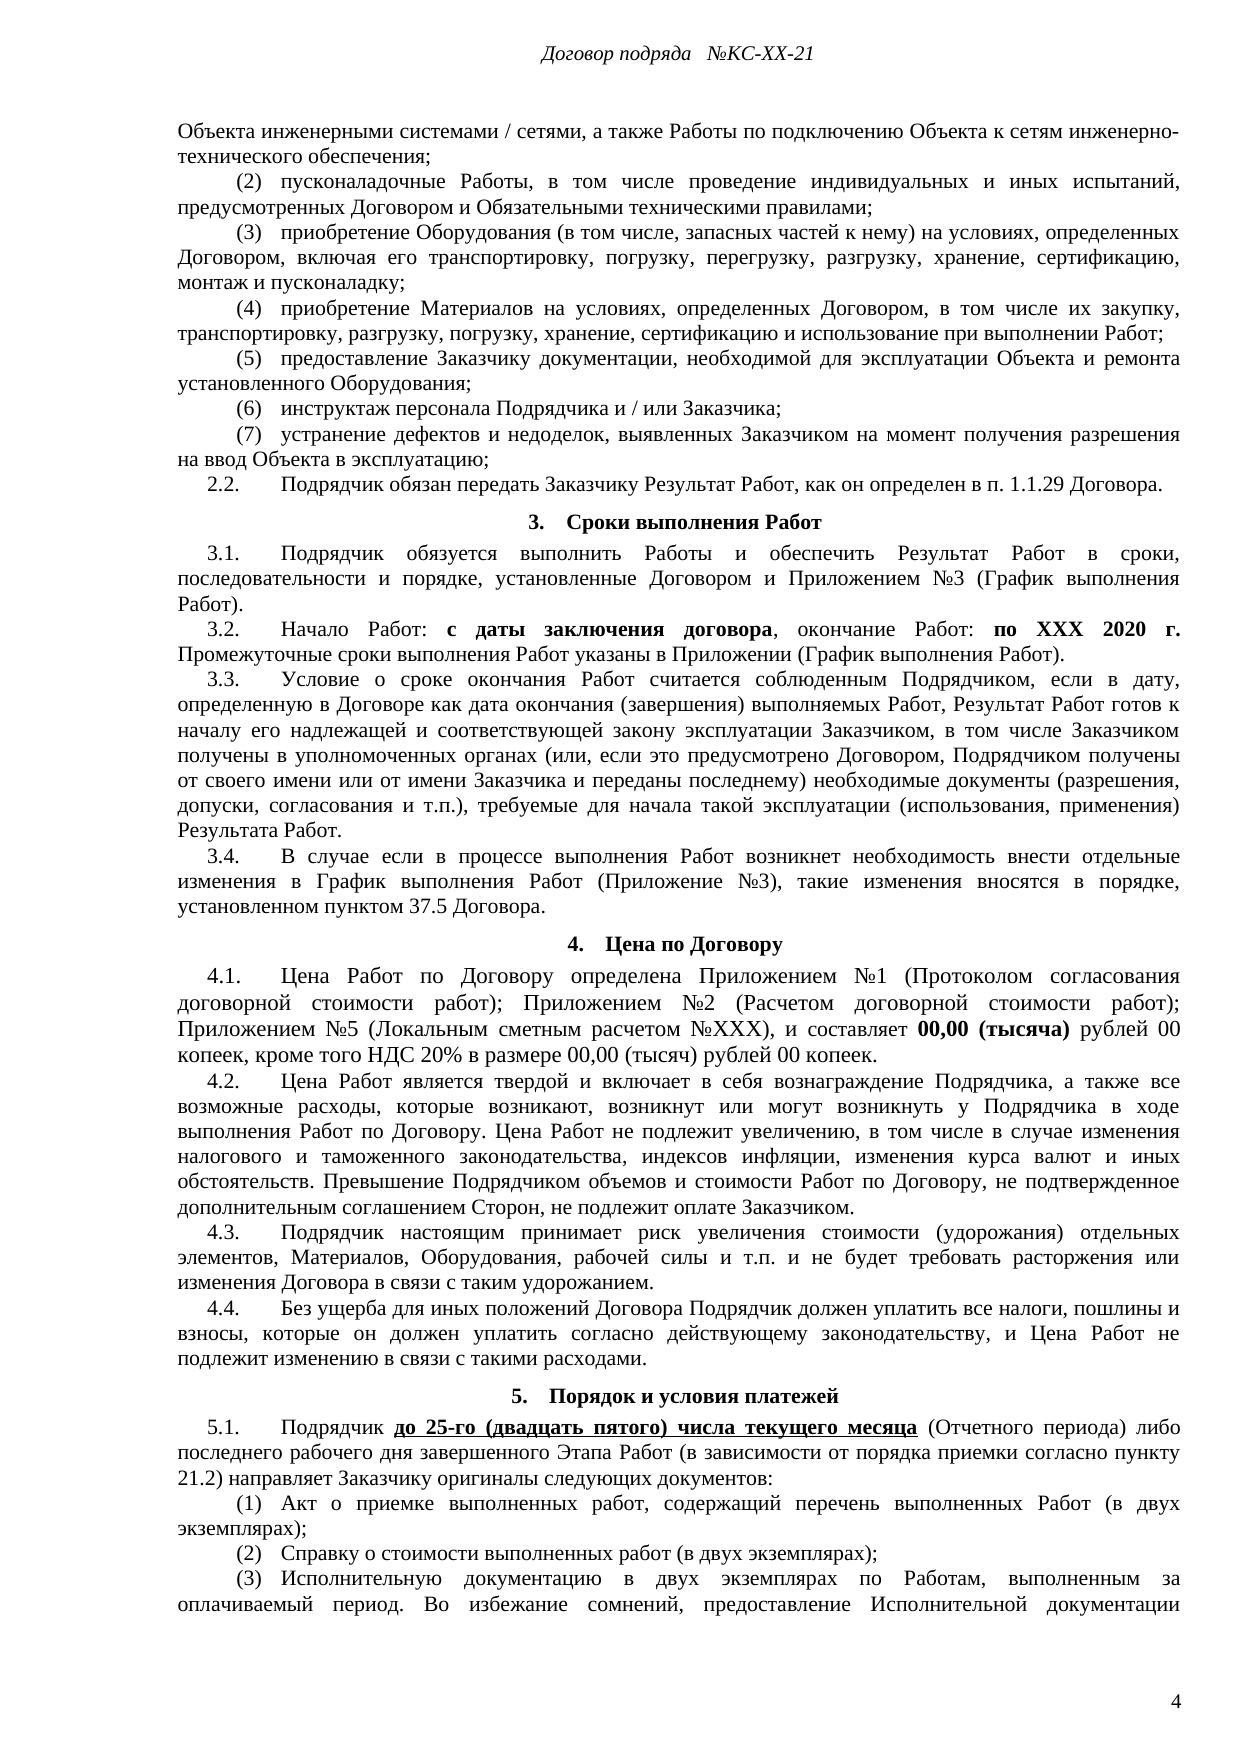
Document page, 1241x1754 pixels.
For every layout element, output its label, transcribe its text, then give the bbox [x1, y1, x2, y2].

text Порядок и условия платежей [177, 1383, 1181, 1408]
text Сроки выполнения Работ [177, 509, 1181, 534]
text Цена по Договору [177, 931, 1181, 956]
text Начало Работ: с даты заключения договора, окончание Работ: по ХХХ 2020 г. Промежуточные сроки выполнения Работ указаны в Приложении (График выполнения Работ). [177, 616, 1181, 666]
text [177, 118, 1181, 168]
text Подрядчик настоящим принимает риск увеличения стоимости (удорожания) отдельных элементов, Материалов, Оборудования, рабочей силы и т.п. и не будет требовать расторжения или изменения Договора в связи с таким удорожанием. [177, 1219, 1181, 1294]
text устранение дефектов и недоделок, выявленных Заказчиком на момент получения разрешения на ввод Объекта в эксплуатацию; [177, 421, 1181, 471]
text пусконаладочные Работы, в том числе проведение индивидуальных и иных испытаний, предусмотренных Договором и Обязательными техническими правилами; [177, 168, 1181, 219]
text Справку о стоимости выполненных работ (в двух экземплярах); [177, 1540, 1181, 1565]
text Условие о сроке окончания Работ считается соблюденным Подрядчиком, если в дату, определенную в Договоре как дата окончания (завершения) выполняемых Работ, Результат Работ готов к началу его надлежащей и соответствующей закону эксплуатации Заказчиком, в том числе Заказчиком получены в уполномоченных органах (или, если это предусмотрено Договором, Подрядчиком получены от своего имени или от имени Заказчика и переданы последнему) необходимые документы (разрешения, допуски, согласования и т.п.), требуемые для начала такой эксплуатации (использования, применения) Результата Работ. [177, 666, 1181, 843]
text Без ущерба для иных положений Договора Подрядчик должен уплатить все налоги, пошлины и взносы, которые он должен уплатить согласно действующему законодательству, и Цена Работ не подлежит изменению в связи с такими расходами. [177, 1294, 1181, 1370]
text Цена Работ является твердой и включает в себя вознаграждение Подрядчика, а также все возможные расходы, которые возникают, возникнут или могут возникнуть у Подрядчика в ходе выполнения Работ по Договору. Цена Работ не подлежит увеличению, в том числе в случае изменения налогового и таможенного законодательства, индексов инфляции, изменения курса валют и иных обстоятельств. Превышение Подрядчиком объемов и стоимости Работ по Договору, не подтвержденное дополнительным соглашением Сторон, не подлежит оплате Заказчиком. [177, 1068, 1181, 1219]
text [177, 1565, 1181, 1616]
text Подрядчик обязан передать Заказчику Результат Работ, как он определен в п. 1.1.29 Договора. [177, 471, 1181, 496]
text В случае если в процессе выполнения Работ возникнет необходимость внести отдельные изменения в График выполнения Работ (Приложение №3), такие изменения вносятся в порядке, установленном пунктом 37.5 Договора. [177, 843, 1181, 918]
text приобретение Оборудования (в том числе, запасных частей к нему) на условиях, определенных Договором, включая его транспортировку, погрузку, перегрузку, разгрузку, хранение, сертификацию, монтаж и пусконаладку; [177, 219, 1181, 294]
text инструктаж персонала Подрядчика и / или Заказчика; [177, 395, 1181, 421]
text предоставление Заказчику документации, необходимой для эксплуатации Объекта и ремонта установленного Оборудования; [177, 345, 1181, 395]
text Цена Работ по Договору определена Приложением №1 (Протоколом согласования договорной стоимости работ); Приложением №2 (Расчетом договорной стоимости работ); Приложением №5 (Локальным сметным расчетом №ХХХ), и составляет 00,00 (тысяча) рублей 00 копеек, кроме того НДС 20% в размере 00,00 (тысяч) рублей 00 копеек. [177, 962, 1181, 1068]
text приобретение Материалов на условиях, определенных Договором, в том числе их закупку, транспортировку, разгрузку, погрузку, хранение, сертификацию и использование при выполнении Работ; [177, 294, 1181, 345]
text Акт о приемке выполненных работ, содержащий перечень выполненных Работ (в двух экземплярах); [177, 1490, 1181, 1540]
text Подрядчик до 25-го (двадцать пятого) числа текущего месяца (Отчетного периода) либо последнего рабочего дня завершенного Этапа Работ (в зависимости от порядка приемки согласно пункту 21.2) направляет Заказчику оригиналы следующих документов: [177, 1414, 1181, 1490]
text Подрядчик обязуется выполнить Работы и обеспечить Результат Работ в сроки, последовательности и порядке, установленные Договором и Приложением №3 (График выполнения Работ). [177, 540, 1181, 616]
